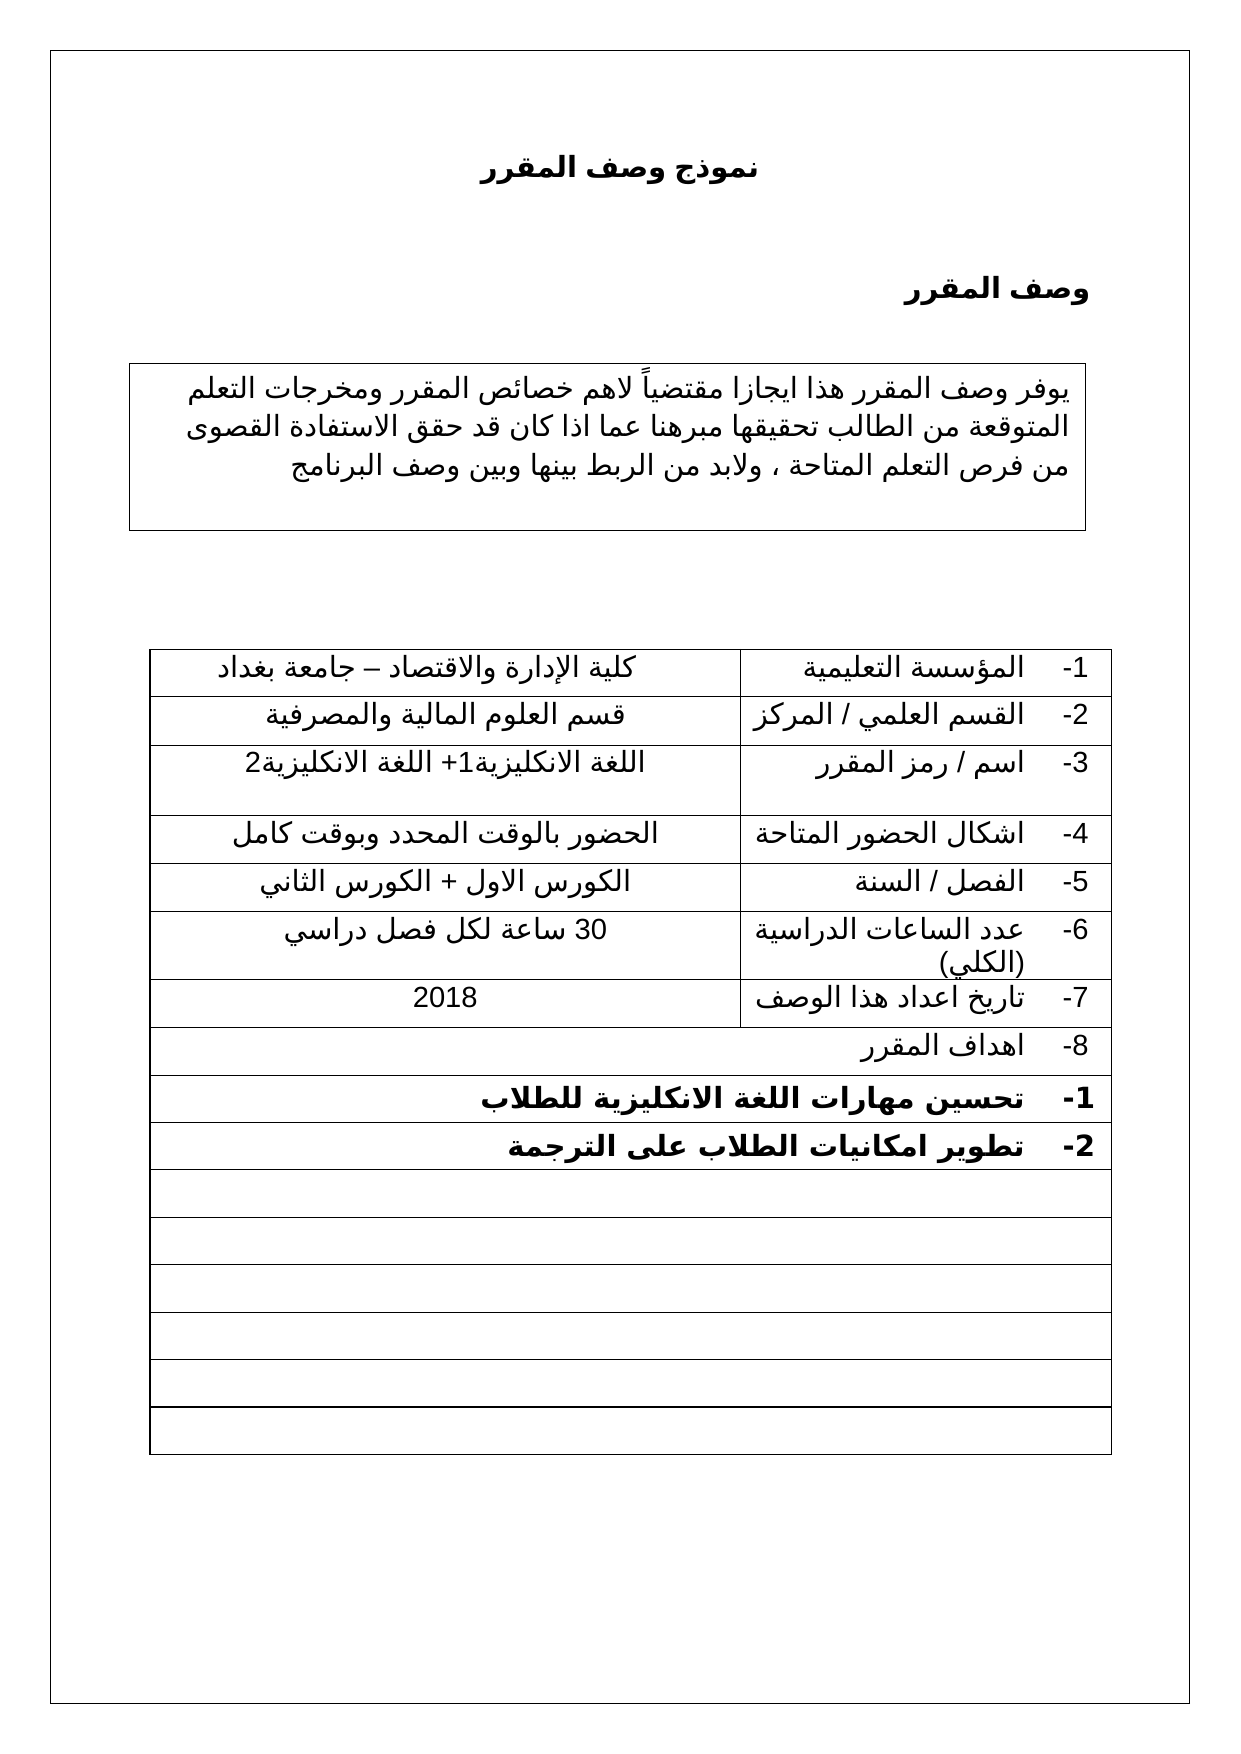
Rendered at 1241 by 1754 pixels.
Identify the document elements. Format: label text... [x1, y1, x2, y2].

table_cell اللغة الانكليزية1+ اللغة الانكليزية2 [151, 746, 740, 815]
table_cell القسم العلمي / المركز [741, 697, 1111, 744]
table_cell [151, 1218, 1111, 1264]
table_cell اهداف المقرر [151, 1028, 1111, 1074]
table_cell تحسين مهارات اللغة الانكليزية للطلاب [151, 1076, 1111, 1122]
table_cell [151, 1360, 1111, 1406]
table_cell [151, 1408, 1111, 1454]
table_cell [151, 1313, 1111, 1359]
table_cell الحضور بالوقت المحدد وبوقت كامل [151, 816, 740, 863]
table_cell الكورس الاول + الكورس الثاني [151, 864, 740, 911]
table_cell [151, 1265, 1111, 1312]
table_cell تطوير امكانيات الطلاب على الترجمة [151, 1123, 1111, 1169]
table_cell 2018 [151, 980, 740, 1027]
table_cell تاريخ اعداد هذا الوصف [741, 980, 1111, 1027]
table_cell [151, 1170, 1111, 1217]
table_header كلية الإدارة والاقتصاد – جامعة بغداد [151, 650, 740, 696]
table_cell قسم العلوم المالية والمصرفية [151, 697, 740, 744]
table_cell اشكال الحضور المتاحة [741, 816, 1111, 863]
table_header المؤسسة التعليمية [741, 650, 1111, 696]
table_cell اسم / رمز المقرر [741, 746, 1111, 815]
text نموذج وصف المقرر [150, 150, 1090, 183]
table_cell عدد الساعات الدراسية (الكلي) [741, 912, 1111, 979]
table_cell 30 ساعة لكل فصل دراسي [151, 912, 740, 979]
table_cell الفصل / السنة [741, 864, 1111, 911]
text وصف المقرر [150, 271, 1090, 305]
